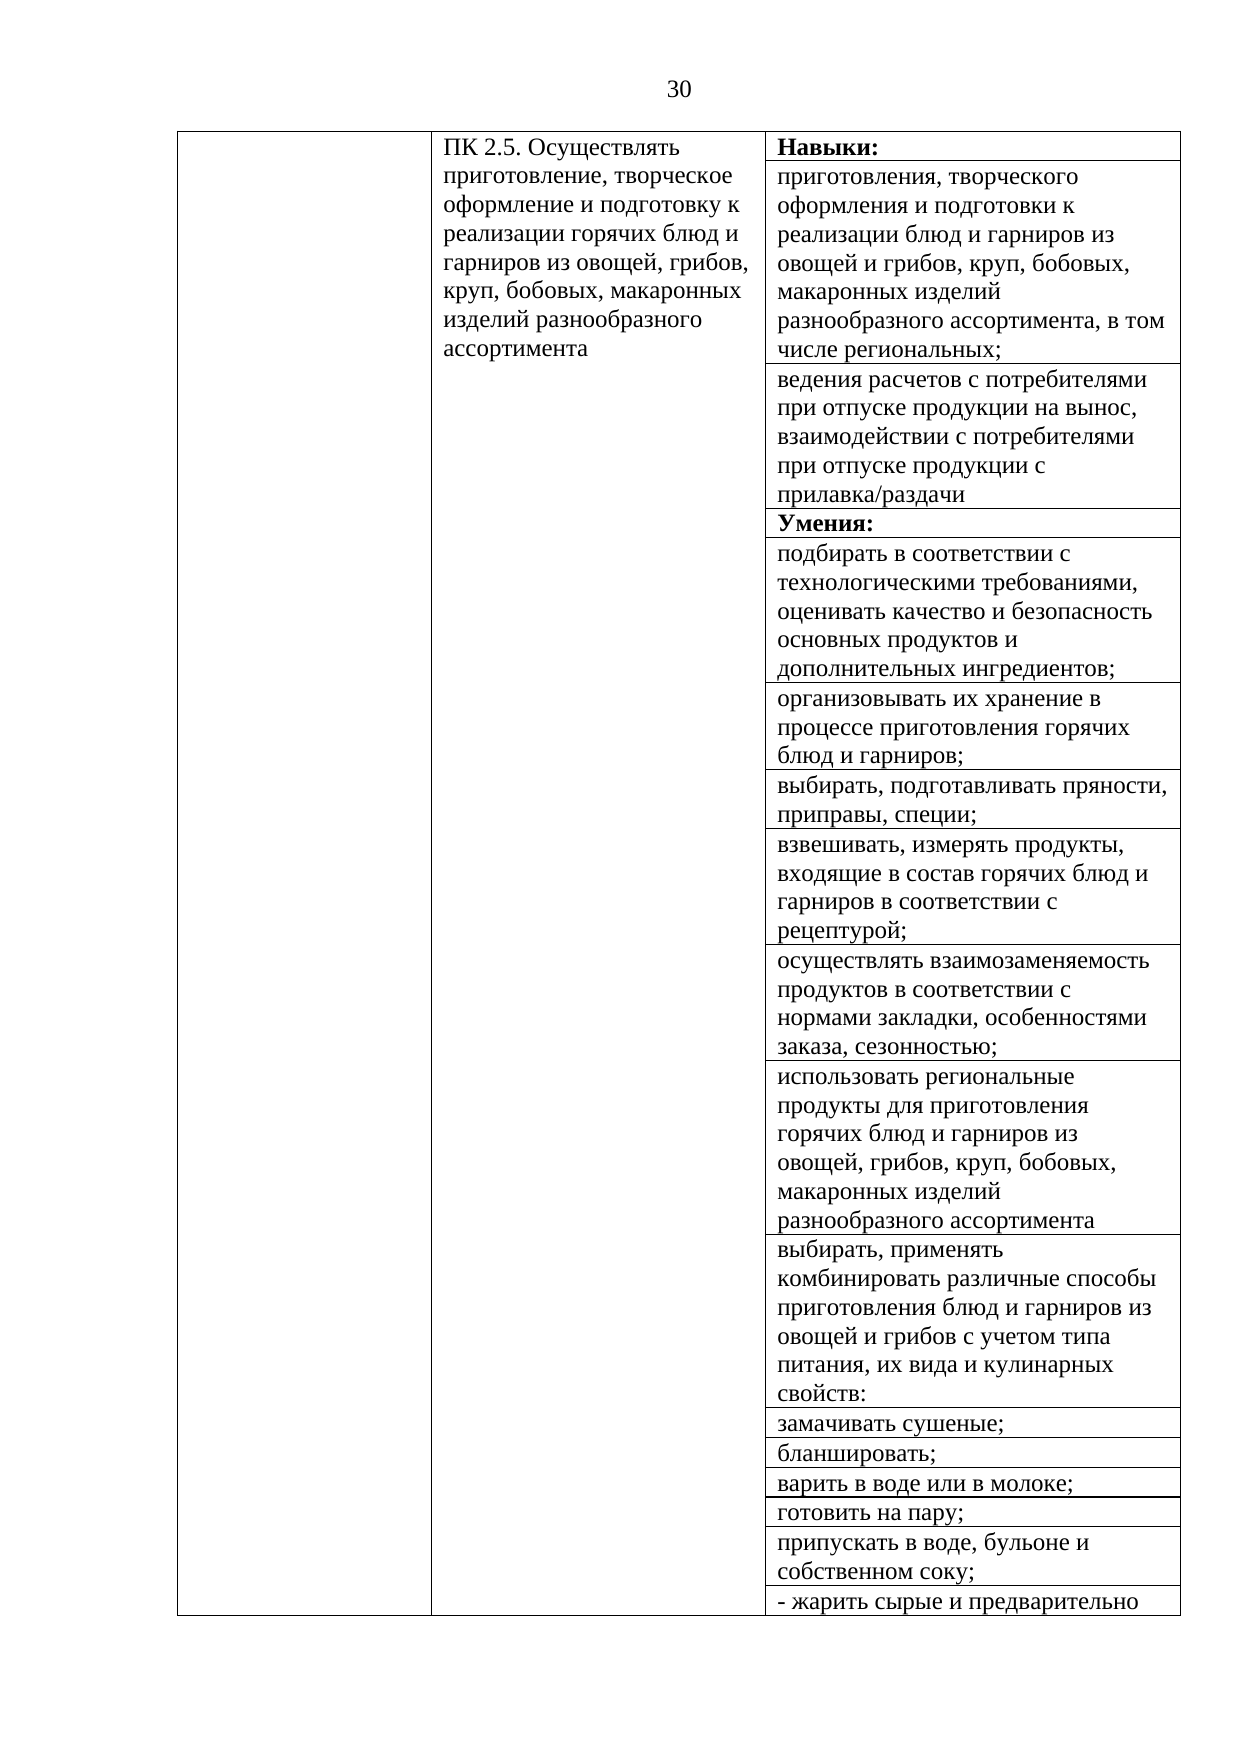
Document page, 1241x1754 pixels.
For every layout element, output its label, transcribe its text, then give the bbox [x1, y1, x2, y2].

table_cell взвешивать, измерять продукты, входящие в состав горячих блюд и гарниров в соответствии с рецептурой; [766, 829, 1180, 944]
table_cell варить в воде или в молоке; [766, 1468, 1180, 1496]
table_cell подбирать в соответствии с технологическими требованиями, оценивать качество и безопасность основных продуктов и дополнительных ингредиентов; [766, 538, 1180, 682]
table_cell ведения расчетов с потребителями при отпуске продукции на вынос, взаимодействии с потребителями при отпуске продукции с прилавка/раздачи [766, 364, 1180, 507]
table_cell ПК 2.5. Осуществлять приготовление, творческое оформление и подготовку к реализации горячих блюд и гарниров из овощей, грибов, круп, бобовых, макаронных изделий разнообразного ассортимента [432, 132, 765, 1614]
table_cell Умения: [766, 509, 1180, 537]
table_cell осуществлять взаимозаменяемость продуктов в соответствии с нормами закладки, особенностями заказа, сезонностью; [766, 945, 1180, 1060]
table_cell организовывать их хранение в процессе приготовления горячих блюд и гарниров; [766, 683, 1180, 769]
table_cell бланшировать; [766, 1438, 1180, 1467]
table_cell Навыки: [766, 132, 1180, 160]
table_cell выбирать, применять комбинировать различные способы приготовления блюд и гарниров из овощей и грибов с учетом типа питания, их вида и кулинарных свойств: [766, 1235, 1180, 1407]
table_cell приготовления, творческого оформления и подготовки к реализации блюд и гарниров из овощей и грибов, круп, бобовых, макаронных изделий разнообразного ассортимента, в том числе региональных; [766, 161, 1180, 363]
table_cell готовить на пару; [766, 1498, 1180, 1526]
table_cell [766, 1586, 1180, 1614]
table_cell выбирать, подготавливать пряности, приправы, специи; [766, 770, 1180, 828]
table_cell замачивать сушеные; [766, 1408, 1180, 1437]
table_cell припускать в воде, бульоне и собственном соку; [766, 1527, 1180, 1585]
table_cell использовать региональные продукты для приготовления горячих блюд и гарниров из овощей, грибов, круп, бобовых, макаронных изделий разнообразного ассортимента [766, 1061, 1180, 1233]
